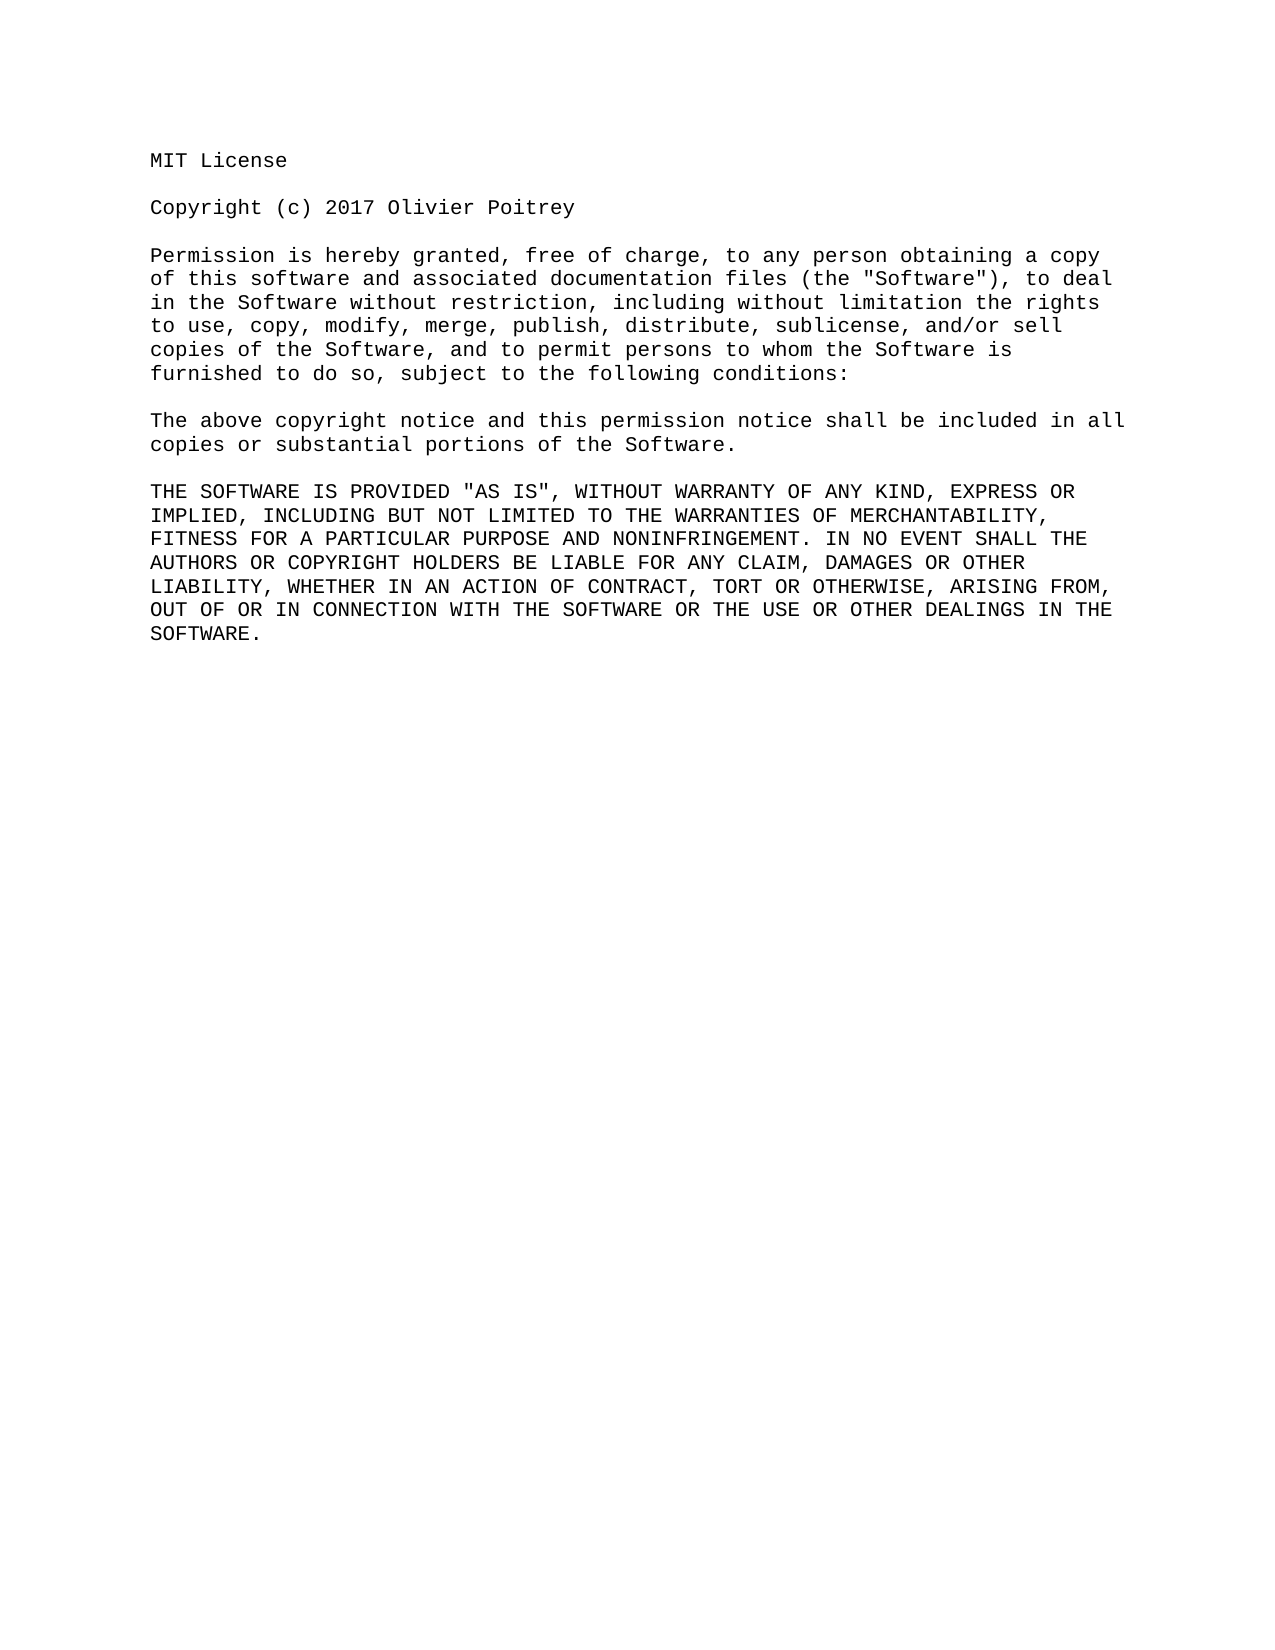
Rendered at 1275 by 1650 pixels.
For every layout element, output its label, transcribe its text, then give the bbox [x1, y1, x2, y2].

text copies of the Software, and to permit persons to whom the Software is [150, 339, 1125, 363]
text Permission is hereby granted, free of charge, to any person obtaining a copy [150, 244, 1125, 268]
text IMPLIED, INCLUDING BUT NOT LIMITED TO THE WARRANTIES OF MERCHANTABILITY, [150, 505, 1125, 528]
text furnished to do so, subject to the following conditions: [150, 363, 1125, 386]
text to use, copy, modify, merge, publish, distribute, sublicense, and/or sell [150, 316, 1125, 339]
text FITNESS FOR A PARTICULAR PURPOSE AND NONINFRINGEMENT. IN NO EVENT SHALL THE [150, 528, 1125, 552]
text OUT OF OR IN CONNECTION WITH THE SOFTWARE OR THE USE OR OTHER DEALINGS IN THE [150, 599, 1125, 623]
text in the Software without restriction, including without limitation the rights [150, 292, 1125, 316]
text copies or substantial portions of the Software. [150, 434, 1125, 457]
text Copyright (c) 2017 Olivier Poitrey [150, 197, 1125, 221]
text of this software and associated documentation files (the "Software"), to deal [150, 268, 1125, 292]
text LIABILITY, WHETHER IN AN ACTION OF CONTRACT, TORT OR OTHERWISE, ARISING FROM, [150, 576, 1125, 599]
text THE SOFTWARE IS PROVIDED "AS IS", WITHOUT WARRANTY OF ANY KIND, EXPRESS OR [150, 481, 1125, 505]
text SOFTWARE. [150, 623, 1125, 647]
text MIT License [150, 150, 1125, 174]
text AUTHORS OR COPYRIGHT HOLDERS BE LIABLE FOR ANY CLAIM, DAMAGES OR OTHER [150, 552, 1125, 576]
text The above copyright notice and this permission notice shall be included in all [150, 410, 1125, 434]
